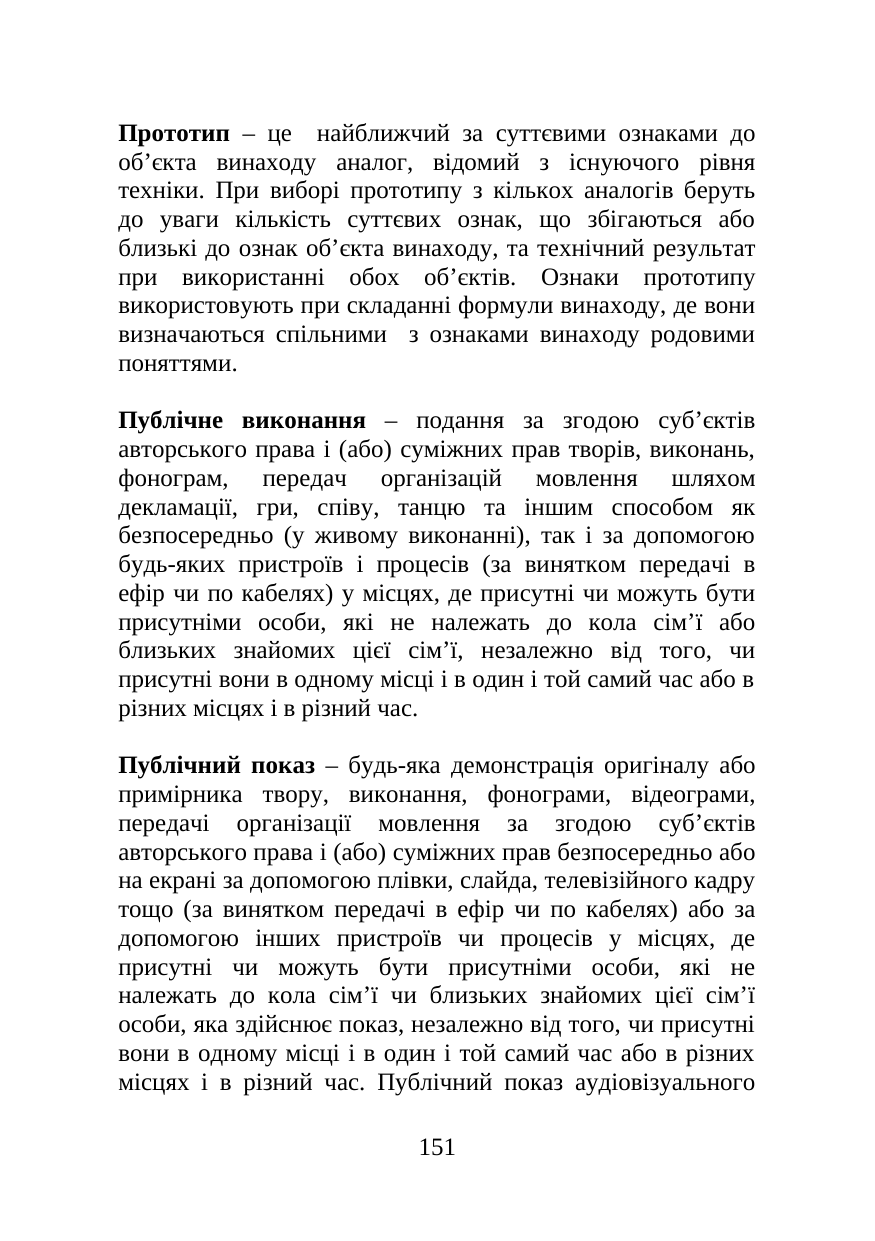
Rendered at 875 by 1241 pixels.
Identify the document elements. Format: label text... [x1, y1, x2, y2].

text Прототип – це найближчий за суттєвими ознаками до об’єкта винаходу аналог, відомий з існуючого рівня техніки. При виборі прототипу з кількох аналогів беруть до уваги кількість суттєвих ознак, що збігаються або близькі до ознак об’єкта винаходу, та технічний результат при використанні обох об’єктів. Ознаки прототипу використовують при складанні формули винаходу, де вони визначаються спільними з ознаками винаходу родовими поняттями. [118, 118, 756, 377]
text Публічне виконання – подання за згодою суб’єктів авторського права і (або) суміжних прав творів, виконань, фонограм, передач організацій мовлення шляхом декламації, гри, співу, танцю та іншим способом як безпосередньо (у живому виконанні), так і за допомогою будь-яких пристроїв і процесів (за винятком передачі в ефір чи по кабелях) у місцях, де присутні чи можуть бути присутніми особи, які не належать до кола сім’ї або близьких знайомих цієї сім’ї, незалежно від того, чи присутні вони в одному місці і в один і той самий час або в різних місцях і в різний час. [118, 406, 756, 722]
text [118, 751, 756, 1096]
